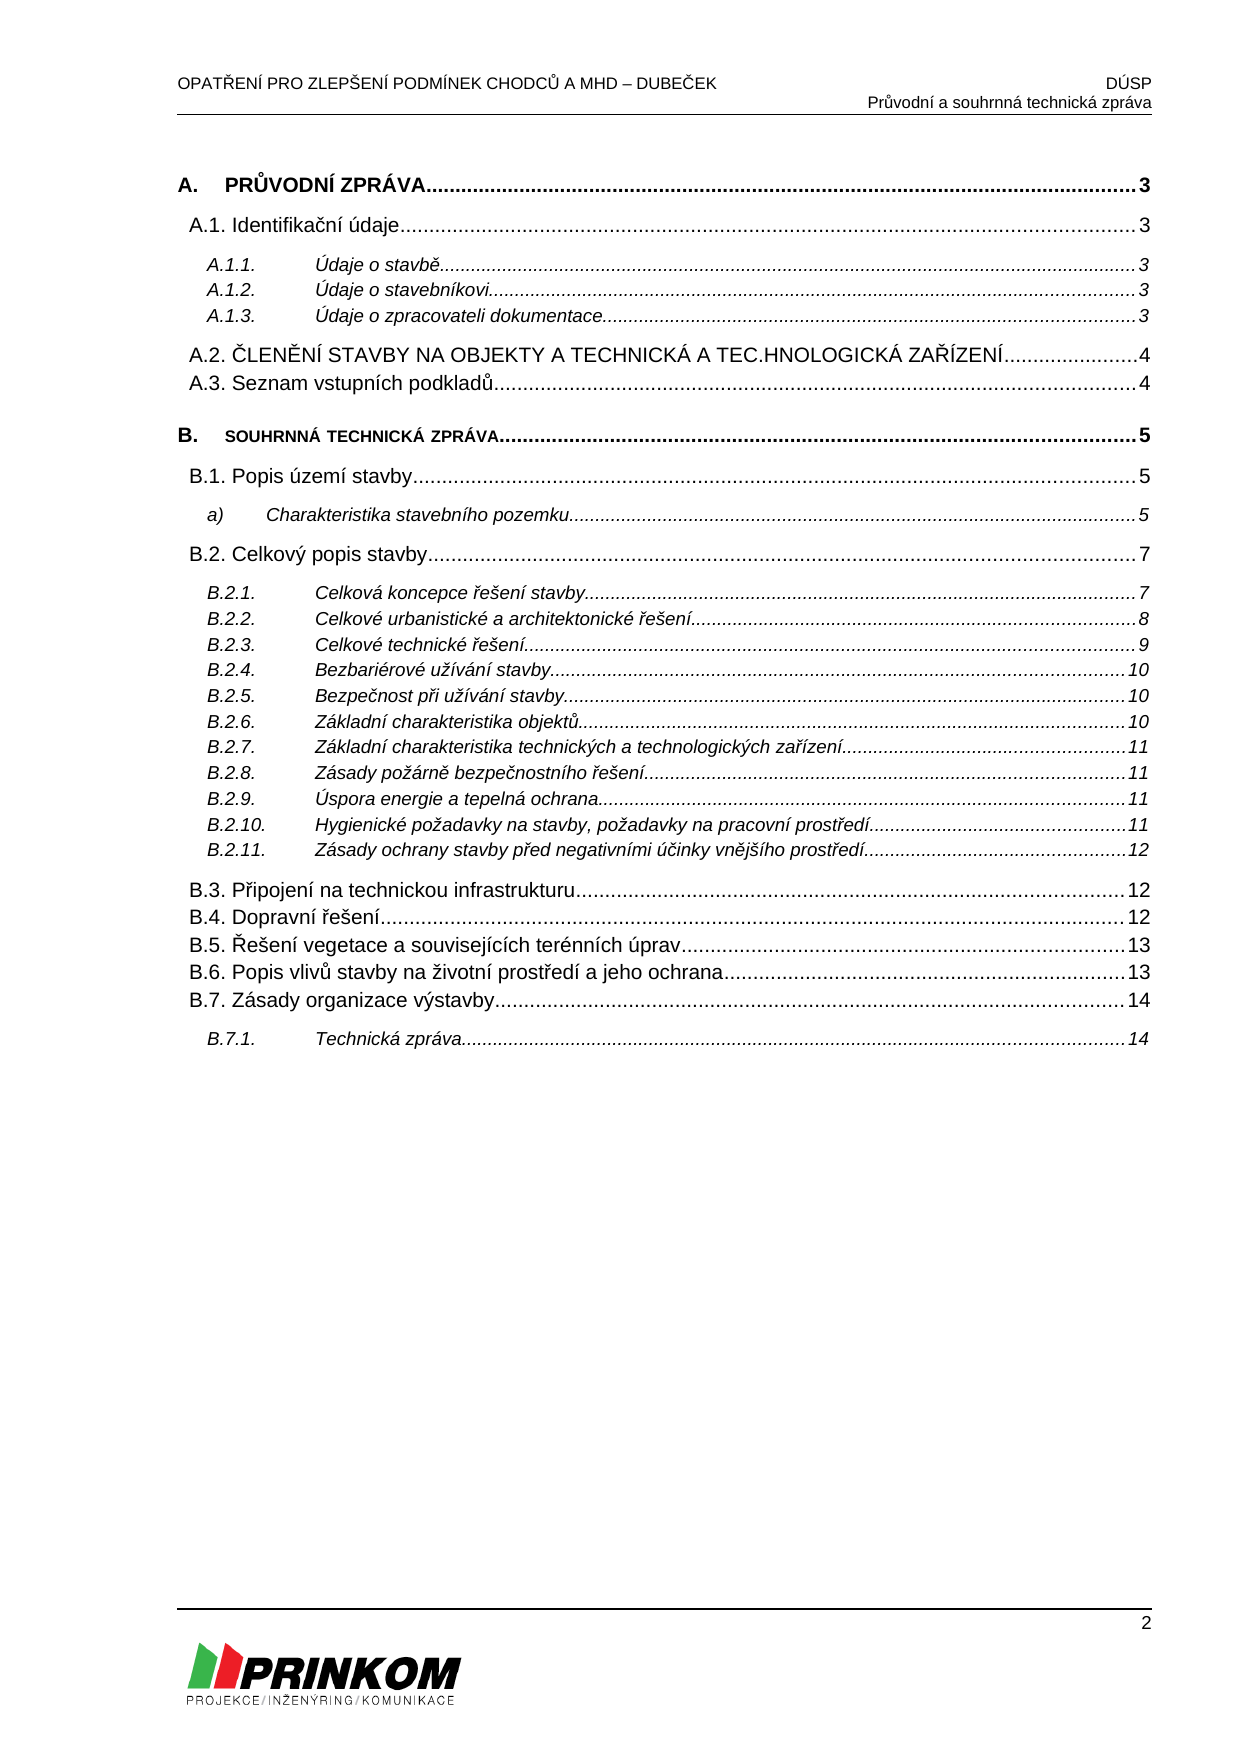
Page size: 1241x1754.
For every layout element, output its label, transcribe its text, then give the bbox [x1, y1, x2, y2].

text B.2. Celkový popis stavby 7 [189, 542, 1152, 566]
text A.3. Seznam vstupních podkladů 4 [189, 371, 1152, 394]
text B.6. Popis vlivů stavby na životní prostředí a jeho ochrana 13 [189, 960, 1152, 984]
text a) Charakteristika stavebního pozemku 5 [207, 504, 1152, 525]
text B.2.6. Základní charakteristika objektů 10 [207, 711, 1152, 732]
text B. souhrnná technická zpráva 5 [177, 423, 1152, 447]
text B.2.2. Celkové urbanistické a architektonické řešení 8 [207, 608, 1152, 629]
text B.2.7. Základní charakteristika technických a technologických zařízení 11 [207, 736, 1152, 758]
text B.2.10. Hygienické požadavky na stavby, požadavky na pracovní prostředí 11 [207, 813, 1152, 835]
text B.1. Popis území stavby 5 [189, 464, 1152, 488]
text A.1.2. Údaje o stavebníkovi 3 [207, 279, 1152, 301]
text B.2.8. Zásady požárně bezpečnostního řešení 11 [207, 762, 1152, 783]
text B.2.9. Úspora energie a tepelná ochrana 11 [207, 788, 1152, 809]
text A.1.1. Údaje o stavbě 3 [207, 253, 1152, 275]
text B.2.5. Bezpečnost při užívání stavby 10 [207, 685, 1152, 706]
text B.7.1. Technická zpráva 14 [207, 1027, 1152, 1049]
text B.2.3. Celkové technické řešení 9 [207, 633, 1152, 655]
text A.1. Identifikační údaje 3 [189, 213, 1152, 237]
text A. PRŮVODNÍ ZPRÁVA 3 [177, 173, 1152, 197]
text B.2.1. Celková koncepce řešení stavby 7 [207, 582, 1152, 603]
text B.3. Připojení na technickou infrastrukturu 12 [189, 877, 1152, 901]
text B.2.11. Zásady ochrany stavby před negativními účinky vnějšího prostředí 12 [207, 839, 1152, 861]
text A.1.3. Údaje o zpracovateli dokumentace 3 [207, 305, 1152, 326]
text A.2. ČLENĚNÍ STAVBY NA OBJEKTY A TECHNICKÁ A TEC.HNOLOGICKÁ ZAŘÍZENÍ 4 [189, 343, 1152, 367]
text B.4. Dopravní řešení 12 [189, 905, 1152, 929]
text B.5. Řešení vegetace a souvisejících terénních úprav 13 [189, 932, 1152, 956]
text B.7. Zásady organizace výstavby 14 [189, 987, 1152, 1011]
text B.2.4. Bezbariérové užívání stavby 10 [207, 659, 1152, 681]
